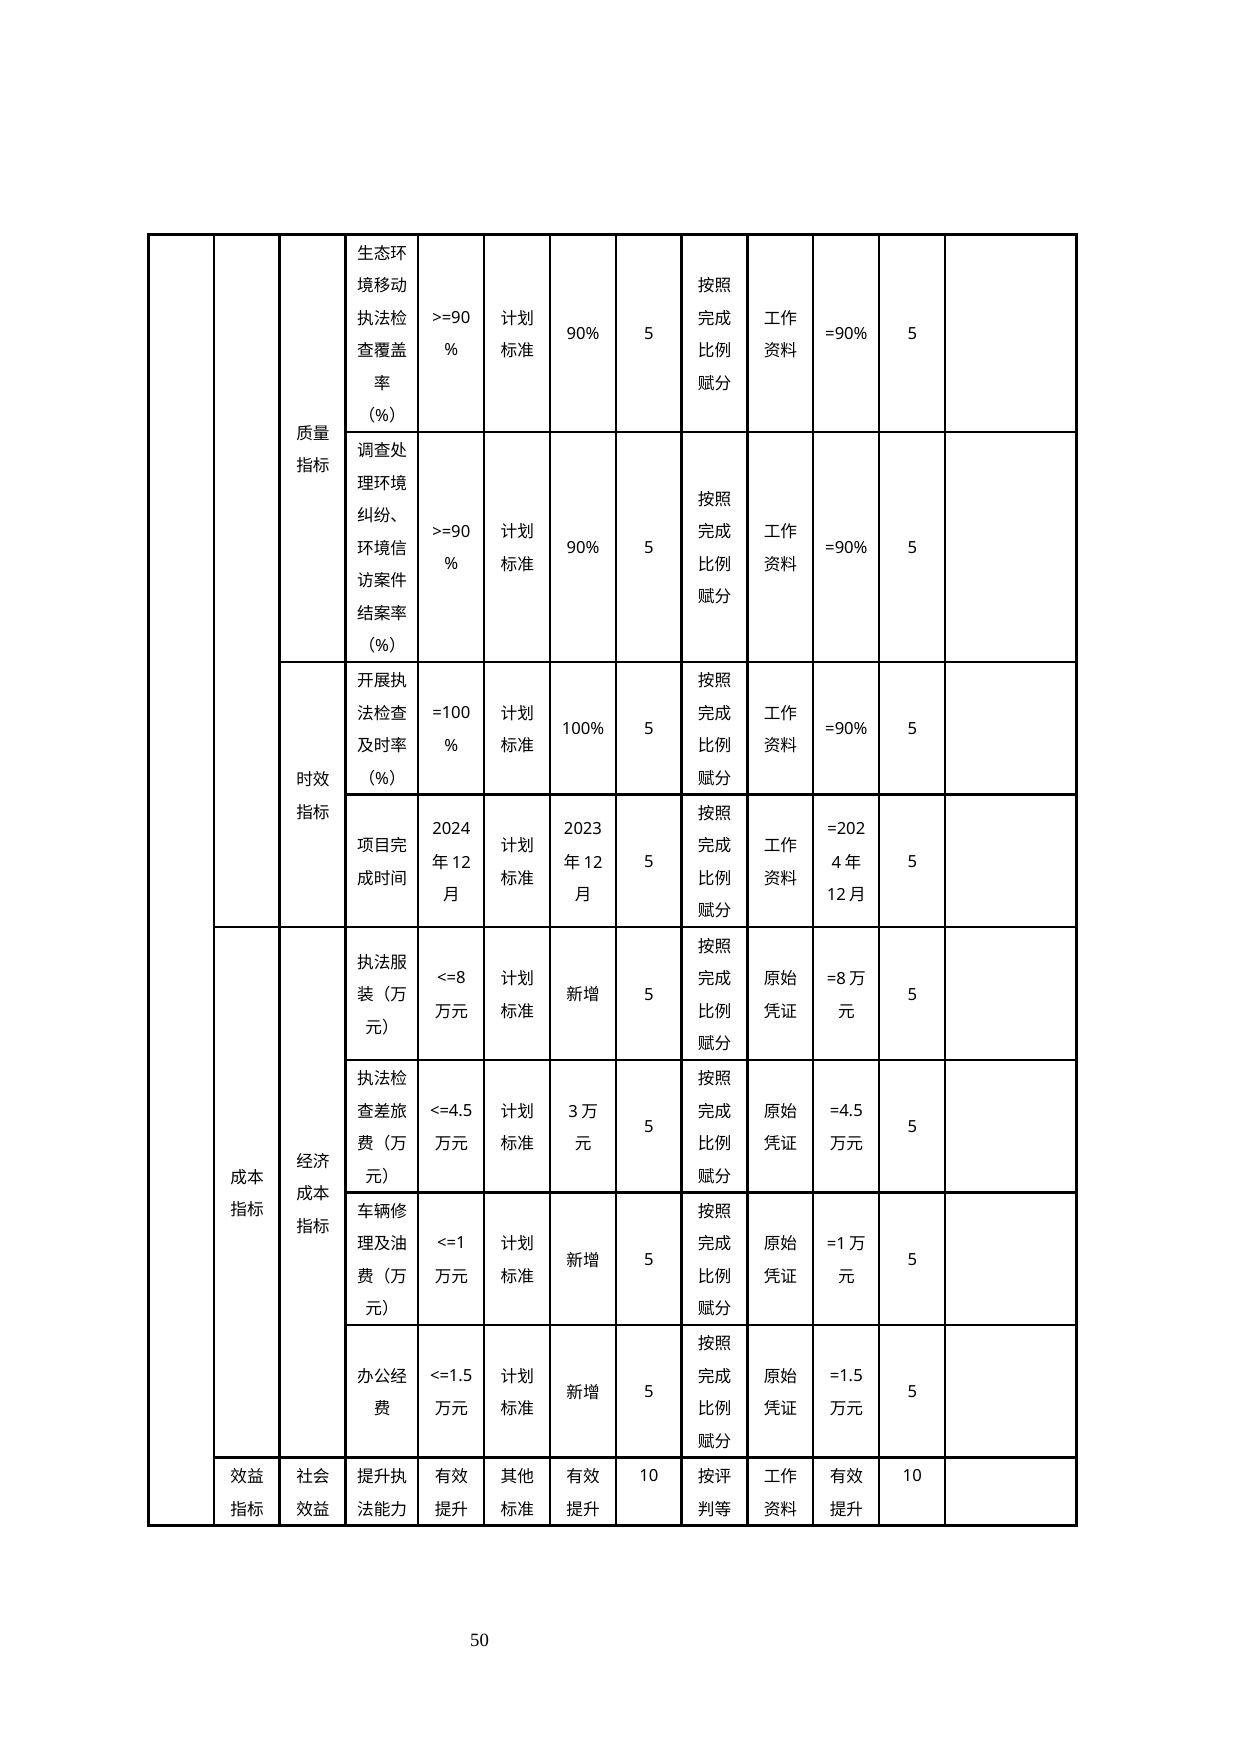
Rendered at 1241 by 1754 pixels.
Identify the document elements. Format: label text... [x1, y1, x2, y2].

table_cell 有效提升 [814, 1459, 878, 1524]
table_cell [946, 1326, 1075, 1456]
table_cell 计划标准 [485, 433, 549, 661]
table_cell 5 [617, 796, 680, 926]
table_cell =2024年12月 [814, 796, 878, 926]
table_cell 5 [880, 236, 944, 431]
table_cell 计划标准 [485, 1194, 549, 1324]
table_cell 按照完成比例赋分 [683, 796, 746, 926]
table_cell [946, 1061, 1075, 1191]
table_cell 经济成本指标 [281, 928, 344, 1456]
table_cell 车辆修理及油费（万元） [347, 1194, 417, 1324]
table_cell 按照完成比例赋分 [683, 1061, 746, 1191]
table_cell 按照完成比例赋分 [683, 236, 746, 431]
table_cell [946, 928, 1075, 1058]
table_cell 开展执法检查及时率（%） [347, 663, 417, 793]
table_cell 5 [617, 1194, 680, 1324]
table_cell 原始凭证 [749, 928, 812, 1058]
table_cell =4.5万元 [814, 1061, 878, 1191]
table_cell 按照完成比例赋分 [683, 433, 746, 661]
table_cell 调查处理环境纠纷、环境信访案件结案率（%） [347, 433, 417, 661]
table_cell 5 [617, 433, 680, 661]
table_cell 其他标准 [485, 1459, 549, 1524]
table_cell [946, 433, 1075, 661]
table_cell [946, 1459, 1075, 1524]
table_cell 5 [880, 663, 944, 793]
table_cell <=1万元 [419, 1194, 483, 1324]
table_cell 按照完成比例赋分 [683, 1326, 746, 1456]
table_cell 5 [617, 928, 680, 1058]
table_cell [946, 796, 1075, 926]
table_cell 提升执法能力和投诉案件办理能力 [347, 1459, 417, 1524]
table_cell 5 [880, 1061, 944, 1191]
table_cell 原始凭证 [749, 1061, 812, 1191]
table_cell 成本指标 [215, 928, 278, 1456]
table_cell =90% [814, 663, 878, 793]
table_cell [946, 663, 1075, 793]
table_cell 有效提升 [551, 1459, 615, 1524]
table_cell =100% [419, 663, 483, 793]
table_cell 2024年12月 [419, 796, 483, 926]
table_cell 执法服装（万元） [347, 928, 417, 1058]
table_cell [946, 236, 1075, 431]
table_cell 10 [617, 1459, 680, 1524]
table_cell 项目完成时间 [347, 796, 417, 926]
table_cell 生态环境移动执法检查覆盖率（%） [347, 236, 417, 431]
table_cell 90% [551, 236, 615, 431]
table_cell 10 [880, 1459, 944, 1524]
table_cell =1万元 [814, 1194, 878, 1324]
table_cell <=1.5万元 [419, 1326, 483, 1456]
table_cell 按照完成比例赋分 [683, 663, 746, 793]
table_cell >=90% [419, 236, 483, 431]
table_cell 计划标准 [485, 236, 549, 431]
table_cell 工作资料 [749, 433, 812, 661]
table_cell 新增 [551, 1326, 615, 1456]
table_cell 有效提升 [419, 1459, 483, 1524]
table_cell 办公经费 [347, 1326, 417, 1456]
table_cell 按照完成比例赋分 [683, 1194, 746, 1324]
table_cell 5 [617, 663, 680, 793]
table_cell 计划标准 [485, 928, 549, 1058]
table_cell 5 [617, 1061, 680, 1191]
table_cell 5 [880, 1326, 944, 1456]
table_cell 社会效益指标 [281, 1459, 344, 1524]
table_cell =8万元 [814, 928, 878, 1058]
table_cell 5 [880, 928, 944, 1058]
table_cell 计划标准 [485, 1326, 549, 1456]
table_cell 3万元 [551, 1061, 615, 1191]
table_cell 计划标准 [485, 1061, 549, 1191]
table_cell =90% [814, 236, 878, 431]
table_cell <=8万元 [419, 928, 483, 1058]
table_cell 5 [617, 236, 680, 431]
table_cell 原始凭证 [749, 1326, 812, 1456]
table_cell 5 [880, 433, 944, 661]
table_cell 效益指标 [215, 1459, 278, 1524]
table_cell 工作资料 [749, 663, 812, 793]
table_cell 90% [551, 433, 615, 661]
table_cell 执法检查差旅费（万元） [347, 1061, 417, 1191]
table_cell 按照完成比例赋分 [683, 928, 746, 1058]
table_cell 5 [880, 1194, 944, 1324]
table_cell >=90% [419, 433, 483, 661]
table_cell 新增 [551, 1194, 615, 1324]
table_cell 时效指标 [281, 663, 344, 926]
table_cell =1.5万元 [814, 1326, 878, 1456]
table_cell 质量指标 [281, 236, 344, 661]
table_cell 工作资料 [749, 236, 812, 431]
table_cell =90% [814, 433, 878, 661]
table_cell 100% [551, 663, 615, 793]
table_cell 计划标准 [485, 663, 549, 793]
table_cell 计划标准 [485, 796, 549, 926]
table_cell 原始凭证 [749, 1194, 812, 1324]
table_cell 按评判等级赋分 [683, 1459, 746, 1524]
table_cell 工作资料 [749, 1459, 812, 1524]
table_cell <=4.5万元 [419, 1061, 483, 1191]
table_cell 2023年12月 [551, 796, 615, 926]
table_cell 5 [617, 1326, 680, 1456]
table_cell 新增 [551, 928, 615, 1058]
table_cell 5 [880, 796, 944, 926]
table_cell [946, 1194, 1075, 1324]
table_cell 工作资料 [749, 796, 812, 926]
